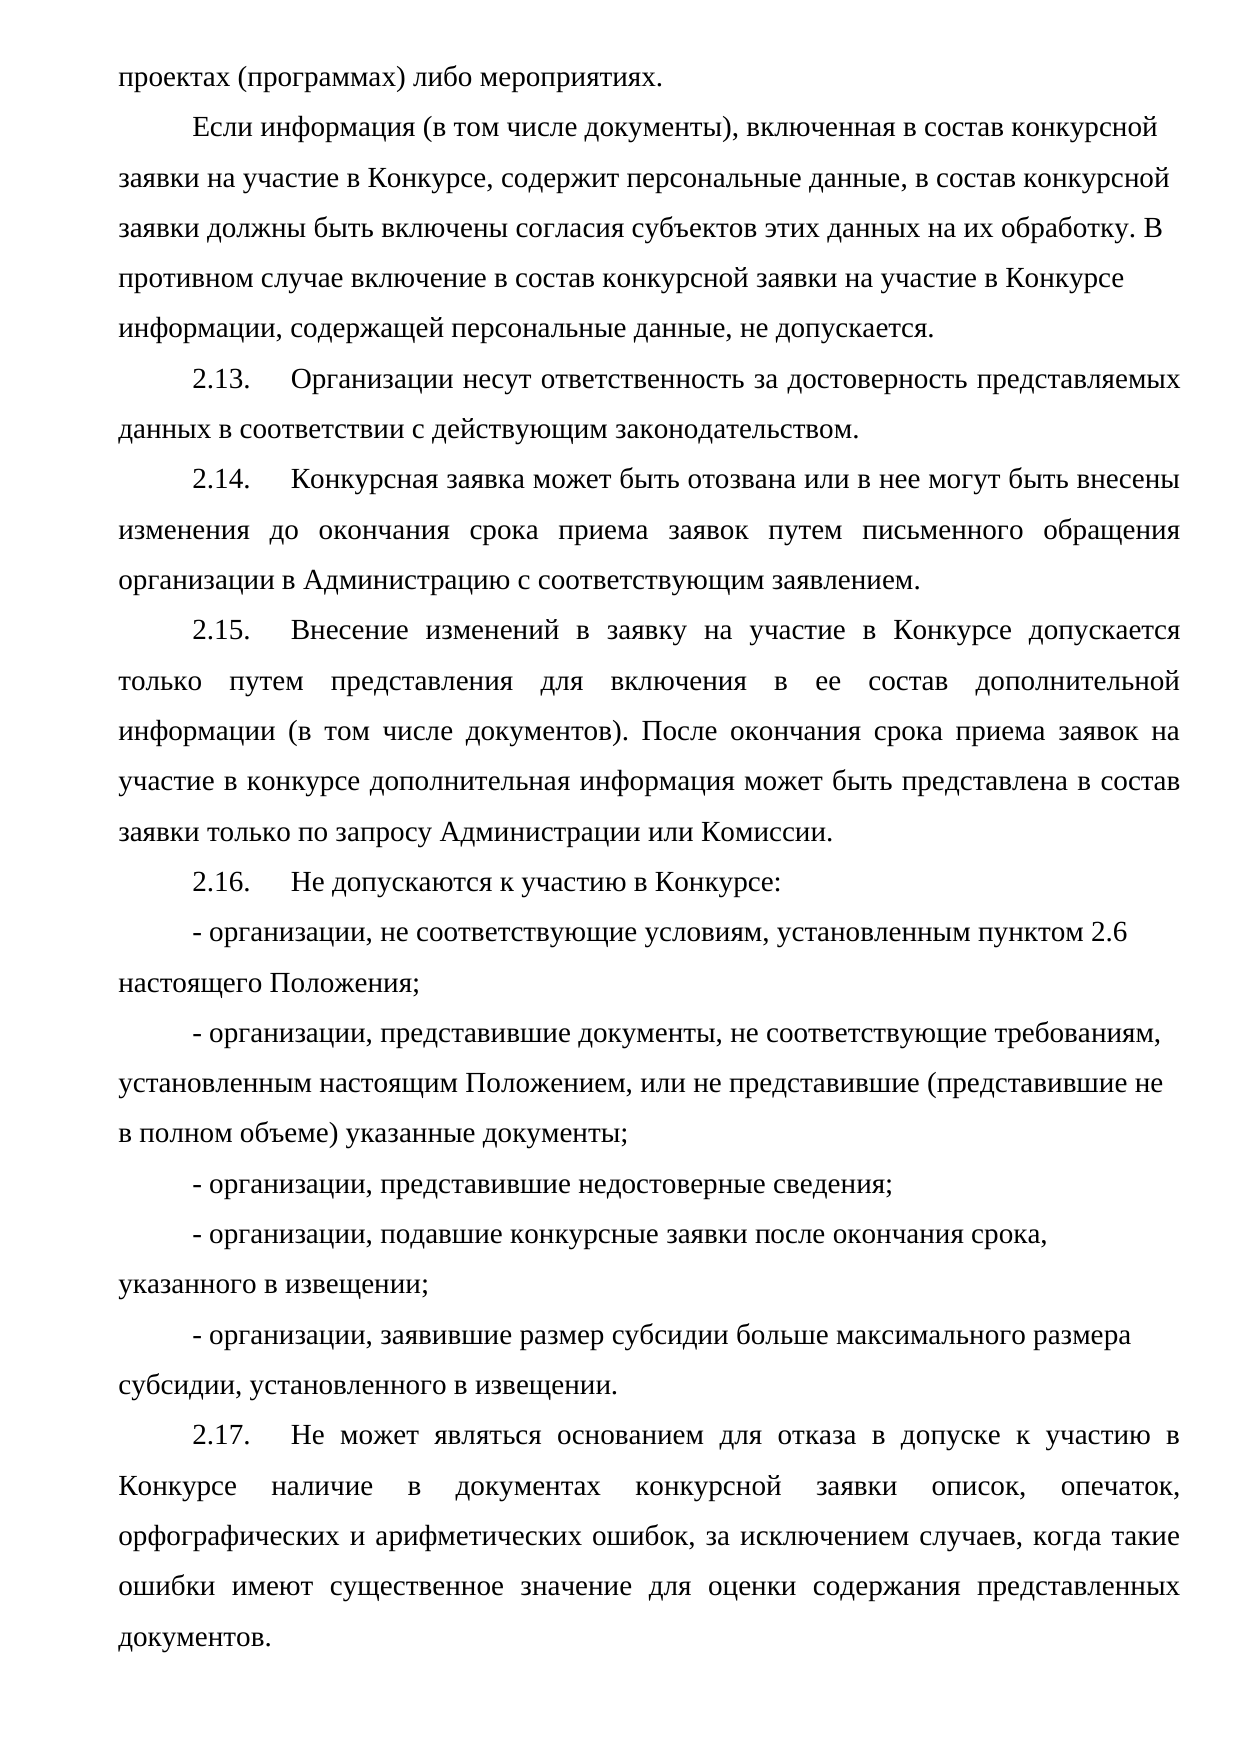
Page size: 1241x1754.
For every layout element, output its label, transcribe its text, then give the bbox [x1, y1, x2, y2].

list - организации, представившие недостоверные сведения; [118, 1166, 1181, 1199]
list - организации, заявившие размер субсидии больше максимального размера субсидии, установленного в извещении. [118, 1317, 1181, 1401]
list - организации, подавшие конкурсные заявки после окончания срока, указанного в извещении; [118, 1216, 1181, 1300]
list - организации, представившие документы, не соответствующие требованиям, установленным настоящим Положением, или не представившие (представившие не в полном объеме) указанные документы; [118, 1015, 1181, 1149]
list Конкурсная заявка может быть отозвана или в нее могут быть внесены изменения до окончания срока приема заявок путем письменного обращения организации в Администрацию с соответствующим заявлением. [118, 462, 1181, 596]
list Не допускаются к участию в Конкурсе: [118, 864, 1181, 898]
list Организации несут ответственность за достоверность представляемых данных в соответствии с действующим законодательством. [118, 361, 1181, 445]
list Если информация (в том числе документы), включенная в состав конкурсной заявки на участие в Конкурсе, содержит персональные данные, в состав конкурсной заявки должны быть включены согласия субъектов этих данных на их обработку. В противном случае включение в состав конкурсной заявки на участие в Конкурсе информации, содержащей персональные данные, не допускается. [118, 109, 1181, 344]
list Не может являться основанием для отказа в допуске к участию в Конкурсе наличие в документах конкурсной заявки описок, опечаток, орфографических и арифметических ошибок, за исключением случаев, когда такие ошибки имеют существенное значение для оценки содержания представленных документов. [118, 1417, 1181, 1652]
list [118, 59, 1181, 93]
list Внесение изменений в заявку на участие в Конкурсе допускается только путем представления для включения в ее состав дополнительной информации (в том числе документов). После окончания срока приема заявок на участие в конкурсе дополнительная информация может быть представлена в состав заявки только по запросу Администрации или Комиссии. [118, 612, 1181, 847]
list - организации, не соответствующие условиям, установленным пунктом 2.6 настоящего Положения; [118, 914, 1181, 998]
